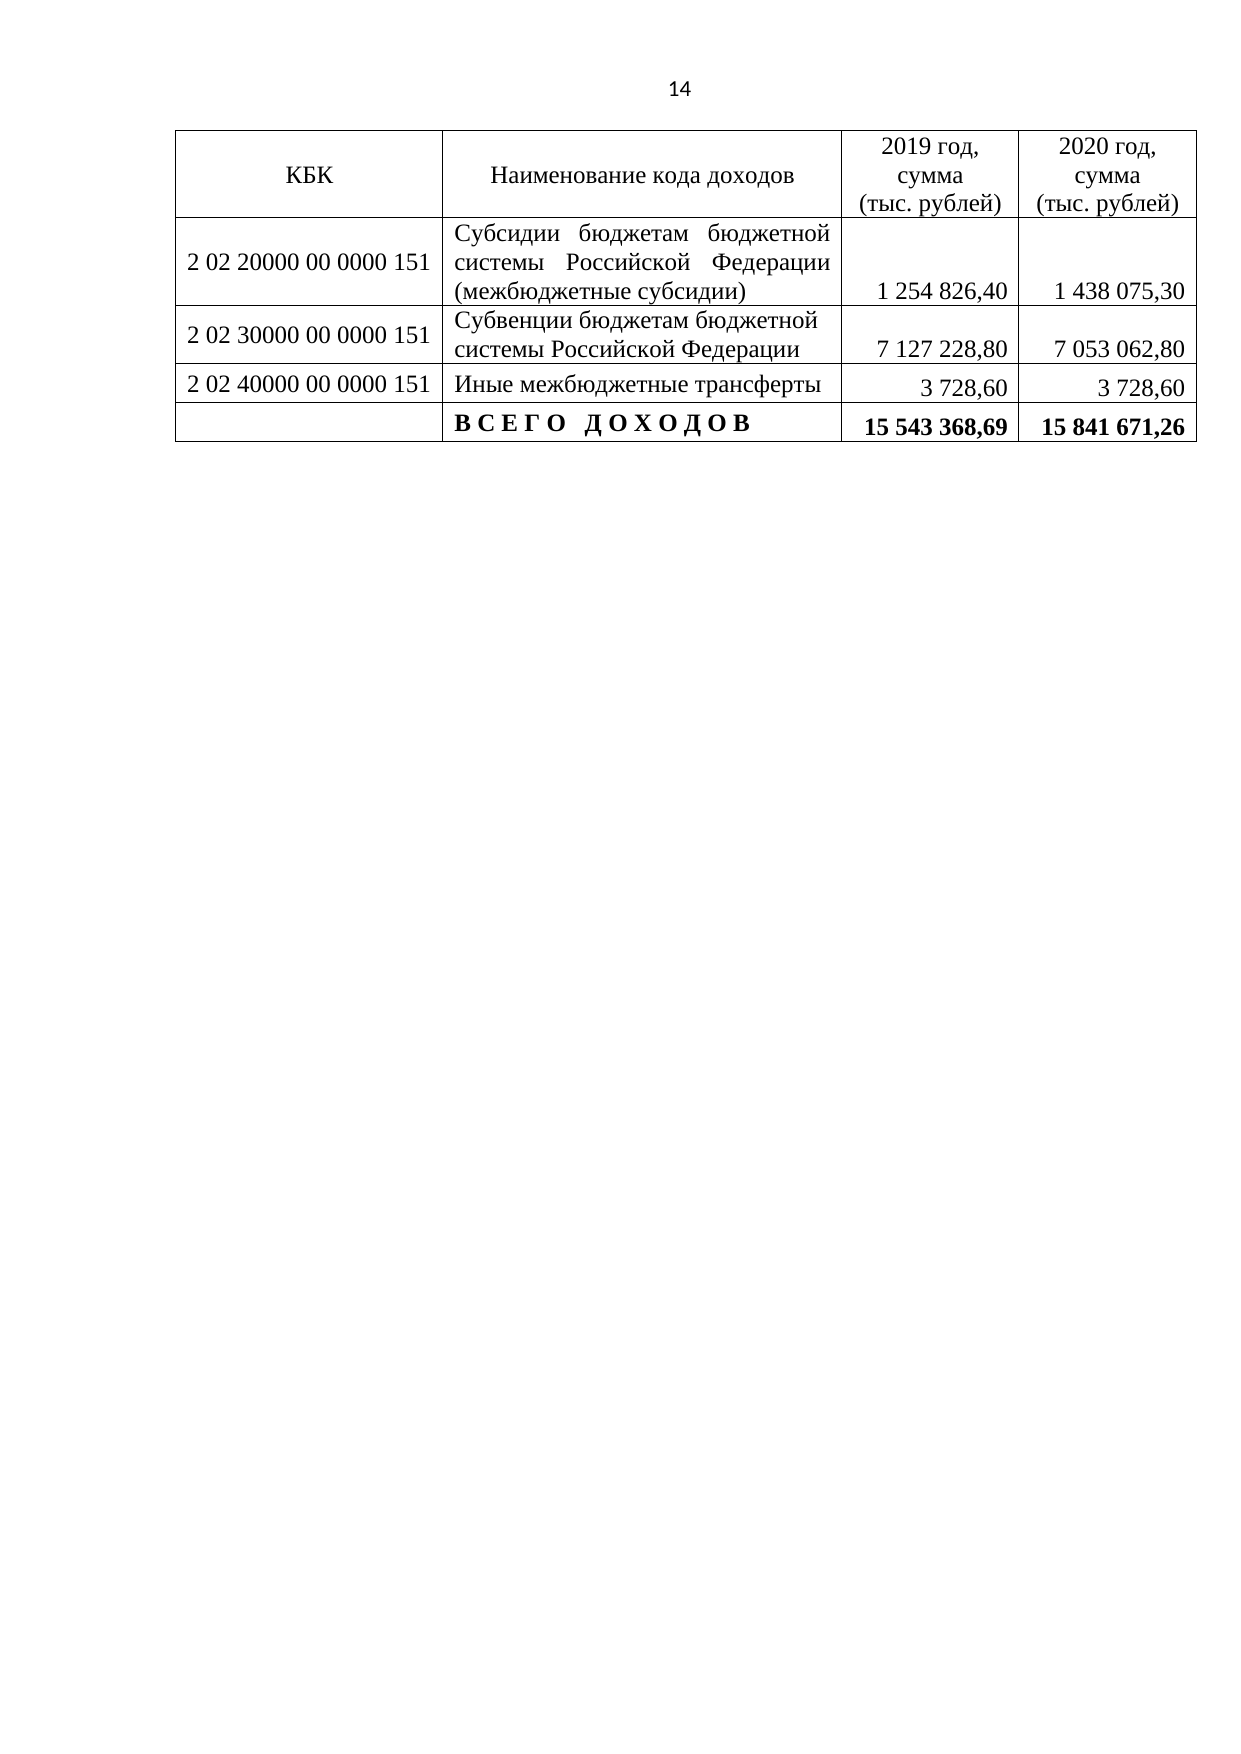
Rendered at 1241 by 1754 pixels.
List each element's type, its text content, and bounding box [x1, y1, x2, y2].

table_cell 3 728,60 [1019, 364, 1196, 402]
table_cell Субсидии бюджетам бюджетной системы Российской Федерации (межбюджетные субсидии) [443, 218, 841, 304]
table_header 2019 год, сумма (тыс. рублей) [842, 131, 1018, 217]
table_cell 7 127 228,80 [842, 306, 1018, 363]
table_cell В С Е Г О Д О Х О Д О В [443, 403, 841, 441]
table_cell 2 02 40000 00 0000 151 [176, 364, 442, 402]
table_cell 1 438 075,30 [1019, 218, 1196, 304]
table_cell [176, 403, 442, 441]
table_cell 15 841 671,26 [1019, 403, 1196, 441]
table_cell 3 728,60 [842, 364, 1018, 402]
table_header Наименование кода доходов [443, 131, 841, 217]
table_cell 1 254 826,40 [842, 218, 1018, 304]
table_cell 15 543 368,69 [842, 403, 1018, 441]
table_cell Иные межбюджетные трансферты [443, 364, 841, 402]
table_cell Субвенции бюджетам бюджетной системы Российской Федерации [443, 306, 841, 363]
table_header КБК [176, 131, 442, 217]
table_header 2020 год, сумма (тыс. рублей) [1019, 131, 1196, 217]
table_cell 2 02 20000 00 0000 151 [176, 218, 442, 304]
table_cell 2 02 30000 00 0000 151 [176, 306, 442, 363]
table_cell 7 053 062,80 [1019, 306, 1196, 363]
